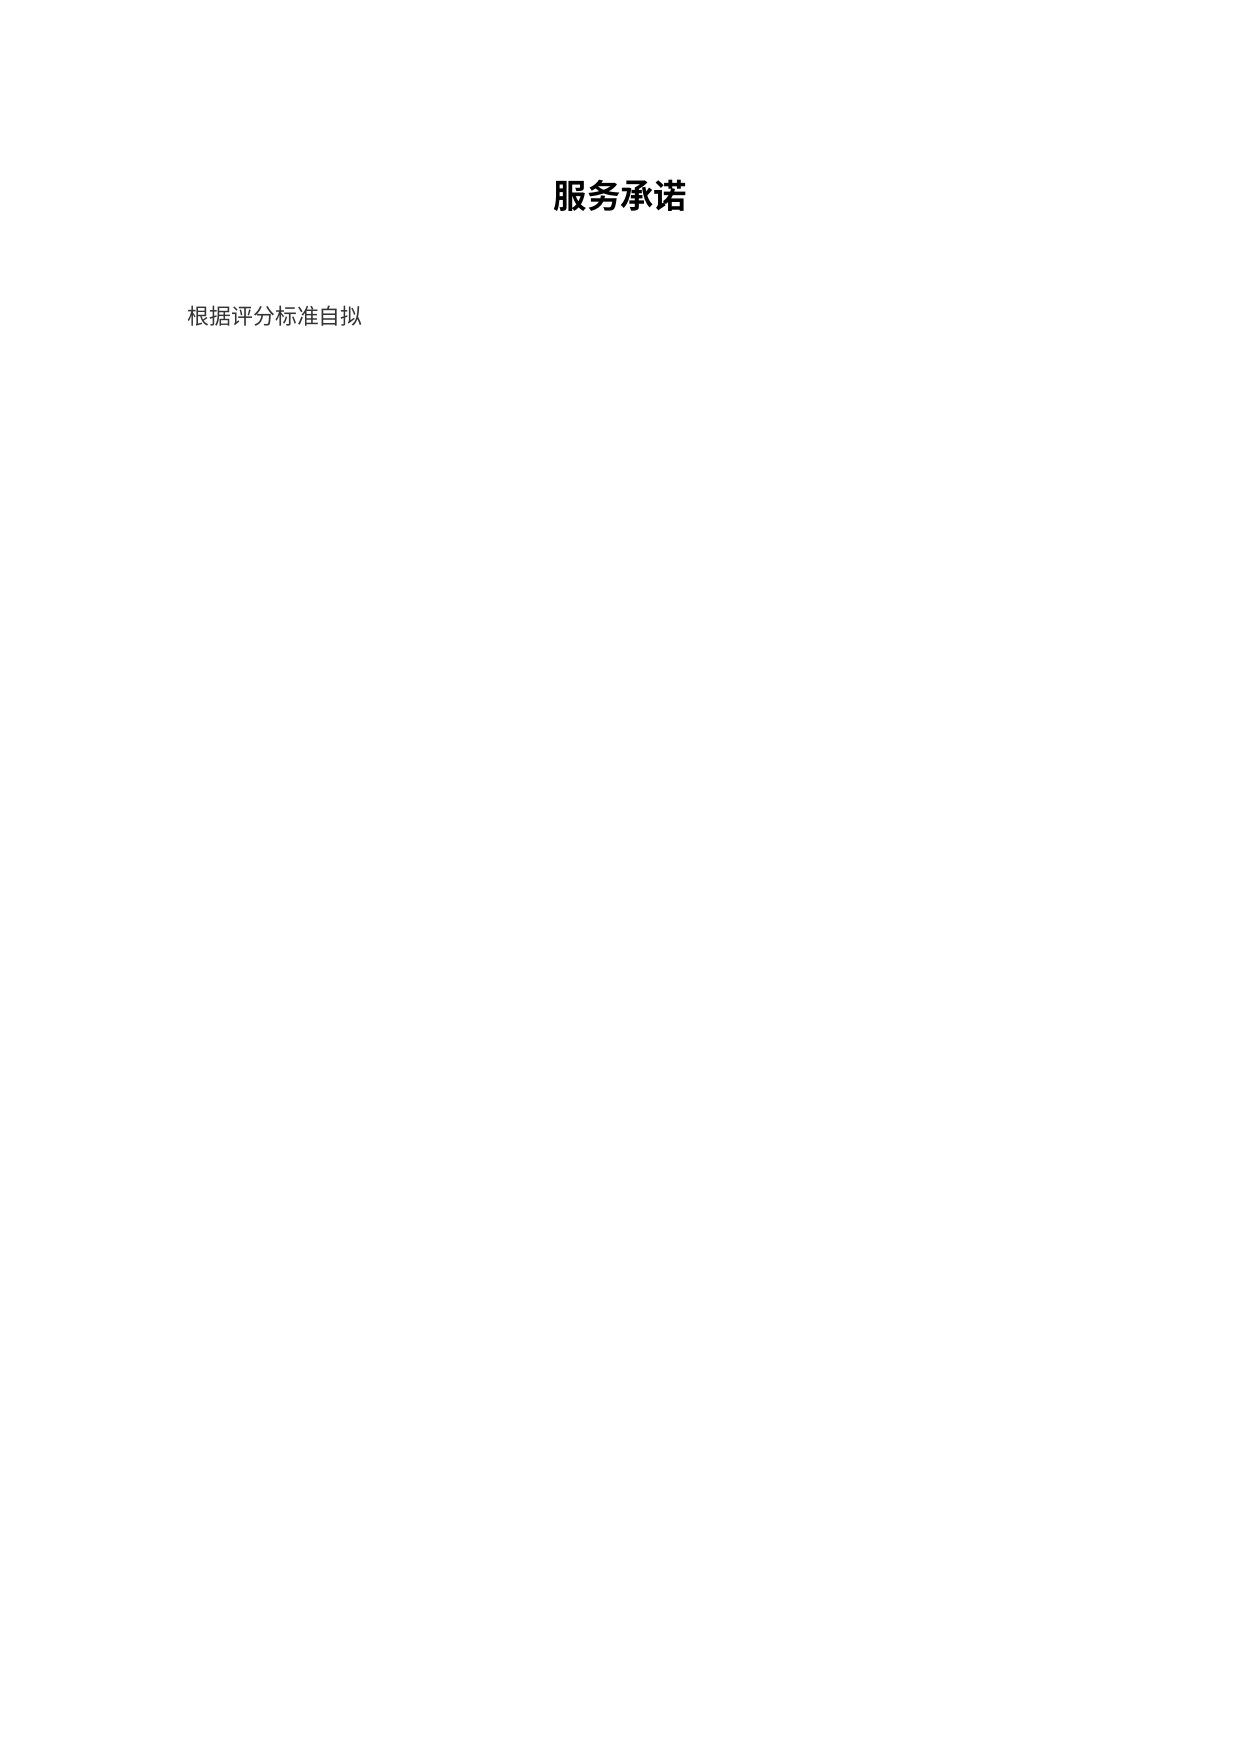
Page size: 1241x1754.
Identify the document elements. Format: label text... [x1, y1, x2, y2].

text 服务承诺 [187, 162, 1053, 227]
text 根据评分标准自拟 [187, 298, 1053, 331]
